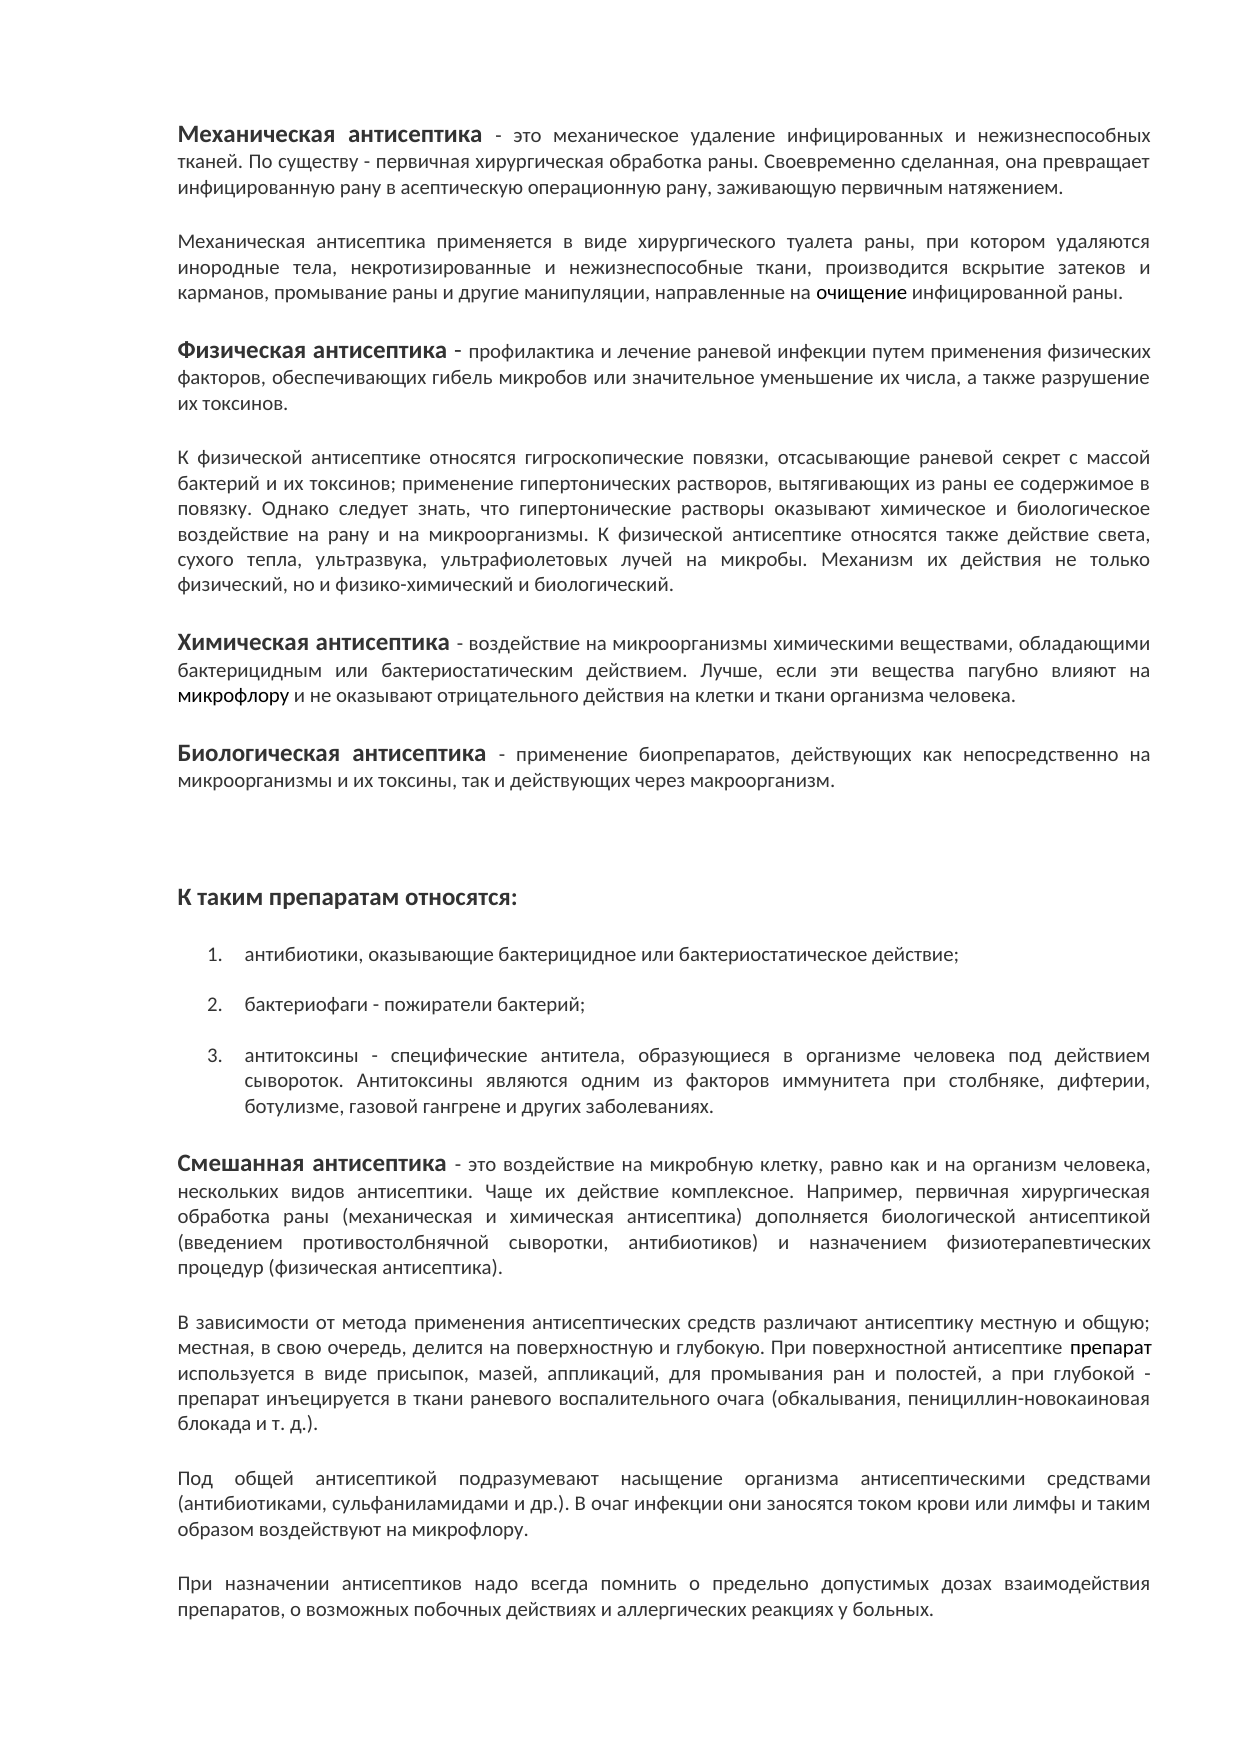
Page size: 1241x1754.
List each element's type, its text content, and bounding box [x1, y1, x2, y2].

text При назначении антисептиков надо всегда помнить о предельно допустимых дозах взаимодействия препаратов, о возможных побочных действиях и аллергических реакциях у больных. [177, 1571, 1152, 1621]
list антитоксины - специфические антитела, образующиеся в организме человека под действием сывороток. Антитоксины являются одним из факторов иммунитета при столбняке, дифтерии, ботулизме, газовой гангрене и других заболеваниях. [207, 1042, 1152, 1118]
text К физической антисептике относятся гигроскопические повязки, отсасывающие раневой секрет с массой бактерий и их токсинов; применение гипертонических растворов, вытягивающих из раны ее содержимое в повязку. Однако следует знать, что гипертонические растворы оказывают химическое и биологическое воздействие на рану и на микроорганизмы. К физической антисептике относятся также действие света, сухого тепла, ультразвука, ультрафиолетовых лучей на микробы. Механизм их действия не только физический, но и физико-химический и биологический. [177, 444, 1152, 597]
text Смешанная антисептика - это воздействие на микробную клетку, равно как и на организм человека, нескольких видов антисептики. Чаще их действие комплексное. Например, первичная хирургическая обработка раны (механическая и химическая антисептика) дополняется биологической антисептикой (введением противостолбнячной сыворотки, антибиотиков) и назначением физиотерапевтических процедур (физическая антисептика). [177, 1147, 1152, 1280]
text Химическая антисептика - воздействие на микроорганизмы химическими веществами, обладающими бактерицидным или бактериостатическим действием. Лучше, если эти вещества пагубно влияют на микрофлору и не оказывают отрицательного действия на клетки и ткани организма человека. [177, 626, 1152, 708]
list антибиотики, оказывающие бактерицидное или бактериостатическое действие; [207, 941, 1152, 967]
text Физическая антисептика - профилактика и лечение раневой инфекции путем применения физических факторов, обеспечивающих гибель микробов или значительное уменьшение их числа, а также разрушение их токсинов. [177, 334, 1152, 415]
text Механическая антисептика - это механическое удаление инфицированных и нежизнеспособных тканей. По существу - первичная хирургическая обработка раны. Своевременно сделанная, она превращает инфицированную рану в асептическую операционную рану, заживающую первичным натяжением. [177, 118, 1152, 199]
text К таким препаратам относятся: [177, 882, 1152, 912]
text Биологическая антисептика - применение биопрепаратов, действующих как непосредственно на микроорганизмы и их токсины, так и действующих через макроорганизм. [177, 737, 1152, 793]
text Механическая антисептика применяется в виде хирургического туалета раны, при котором удаляются инородные тела, некротизированные и нежизнеспособные ткани, производится вскрытие затеков и карманов, промывание раны и другие манипуляции, направленные на очищение инфицированной раны. [177, 229, 1152, 305]
text В зависимости от метода применения антисептических средств различают антисептику местную и общую; местная, в свою очередь, делится на поверхностную и глубокую. При поверхностной антисептике препарат используется в виде присыпок, мазей, аппликаций, для промывания ран и полостей, а при глубокой - препарат инъецируется в ткани раневого воспалительного очага (обкалывания, пенициллин-новокаиновая блокада и т. д.). [177, 1309, 1152, 1436]
text Под общей антисептикой подразумевают насыщение организма антисептическими средствами (антибиотиками, сульфаниламидами и др.). В очаг инфекции они заносятся током крови или лимфы и таким образом воздействуют на микрофлору. [177, 1465, 1152, 1541]
list бактериофаги - пожиратели бактерий; [207, 992, 1152, 1017]
